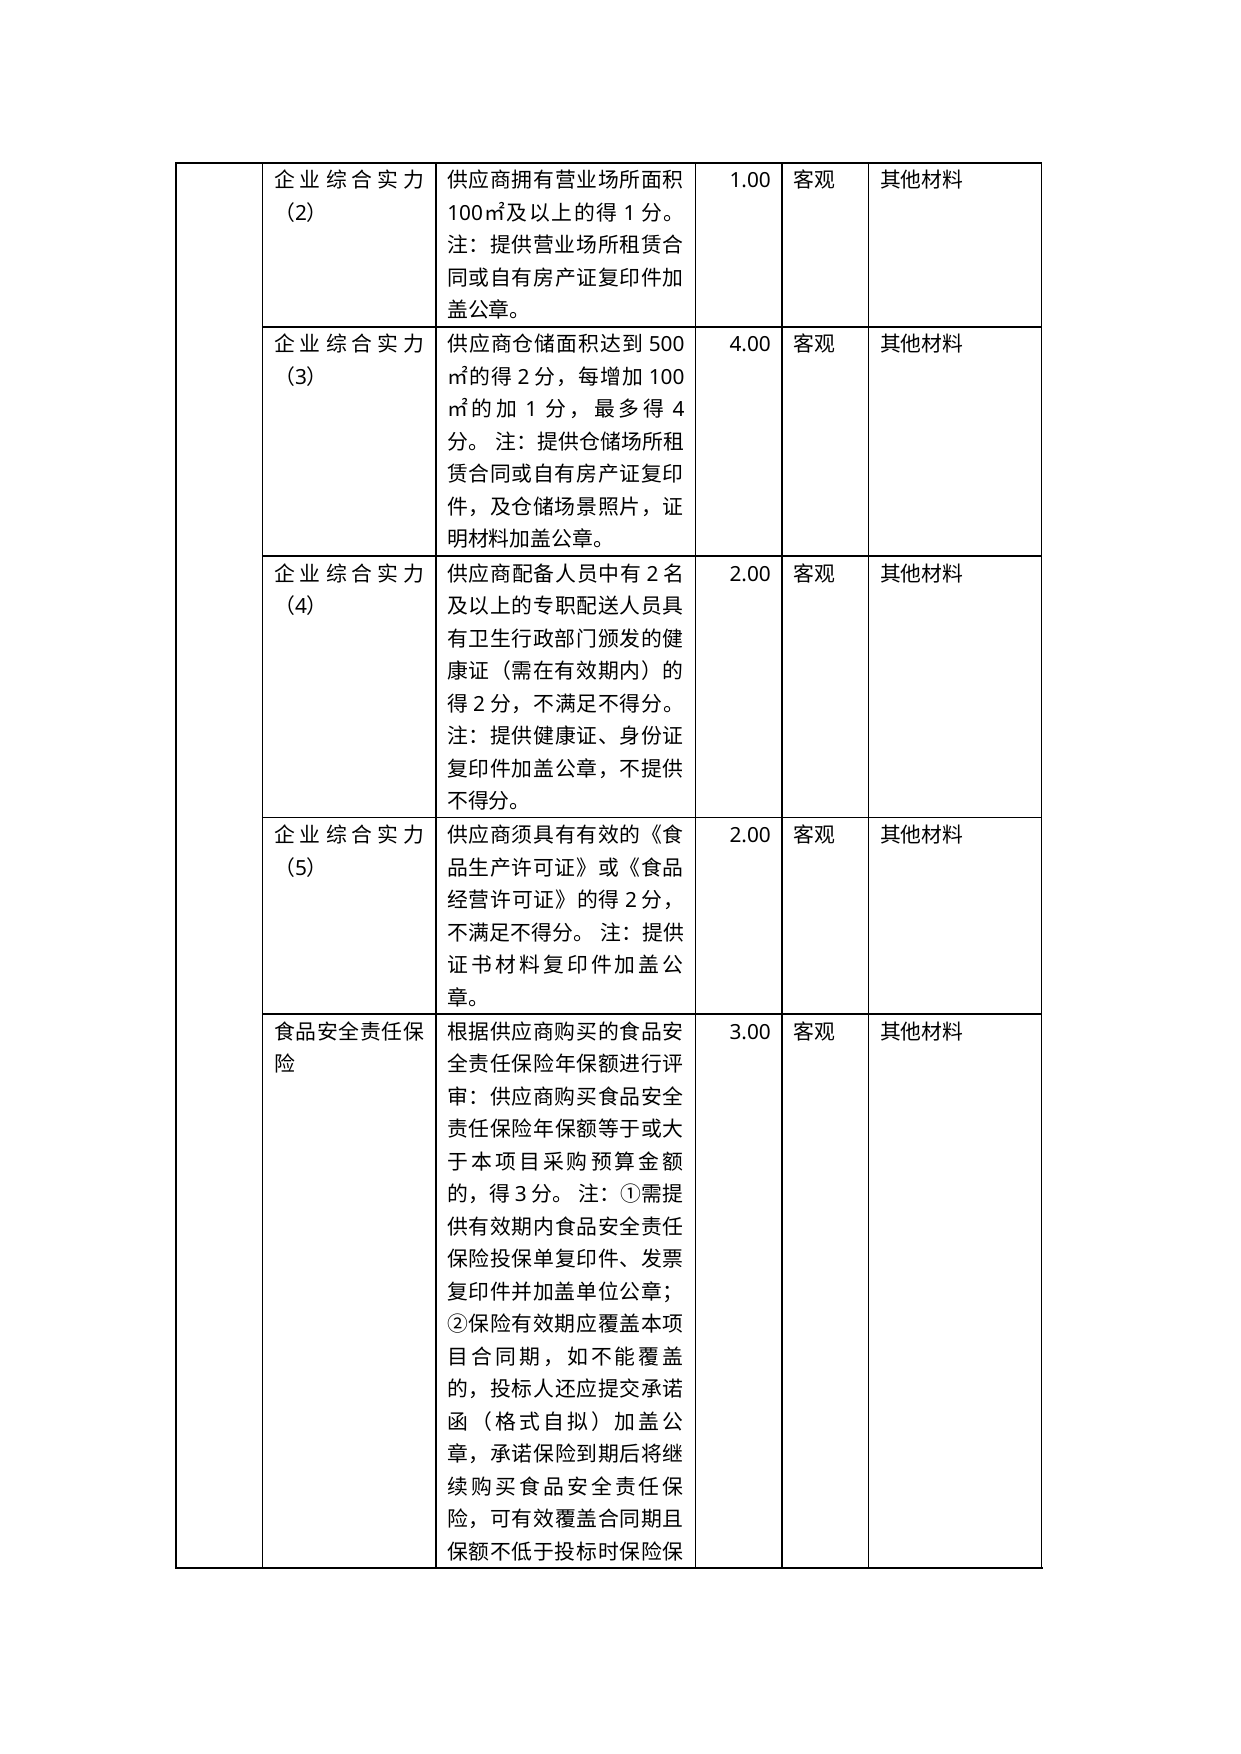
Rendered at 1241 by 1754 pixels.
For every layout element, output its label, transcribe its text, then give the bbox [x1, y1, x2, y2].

table_cell 供应商仓储面积达到500㎡的得2分，每增加100㎡的加1分，最多得4分。 注：提供仓储场所租赁合同或自有房产证复印件，及仓储场景照片，证明材料加盖公章。 [437, 328, 695, 555]
table_cell 其他材料 [869, 164, 1041, 326]
table_cell 客观 [783, 164, 868, 326]
table_cell 企业综合实力（2） [263, 164, 435, 326]
table_cell 客观 [783, 557, 868, 817]
table_cell 企业综合实力（4） [263, 557, 435, 817]
table_cell 2.00 [696, 557, 781, 817]
table_cell 供应商配备人员中有2名及以上的专职配送人员具有卫生行政部门颁发的健康证（需在有效期内）的得2分，不满足不得分。 注：提供健康证、身份证复印件加盖公章，不提供不得分。 [437, 557, 695, 817]
table_cell 企业综合实力（3） [263, 328, 435, 555]
table_cell 客观 [783, 1015, 868, 1567]
table_cell 其他材料 [869, 1015, 1041, 1567]
table_cell 4.00 [696, 328, 781, 555]
table_cell 其他材料 [869, 557, 1041, 817]
table_cell 供应商须具有有效的《食品生产许可证》或《食品经营许可证》的得2分，不满足不得分。 注：提供证书材料复印件加盖公章。 [437, 818, 695, 1013]
table_cell 2.00 [696, 818, 781, 1013]
table_cell 其他材料 [869, 818, 1041, 1013]
table_cell 企业综合实力（5） [263, 818, 435, 1013]
table_cell 1.00 [696, 164, 781, 326]
table_cell 客观 [783, 818, 868, 1013]
table_cell 3.00 [696, 1015, 781, 1567]
table_cell 食品安全责任保险 [263, 1015, 435, 1567]
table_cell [437, 1015, 695, 1567]
table_cell 其他材料 [869, 328, 1041, 555]
table_cell 供应商拥有营业场所面积100㎡及以上的得1分。 注：提供营业场所租赁合同或自有房产证复印件加盖公章。 [437, 164, 695, 326]
table_cell 客观 [783, 328, 868, 555]
